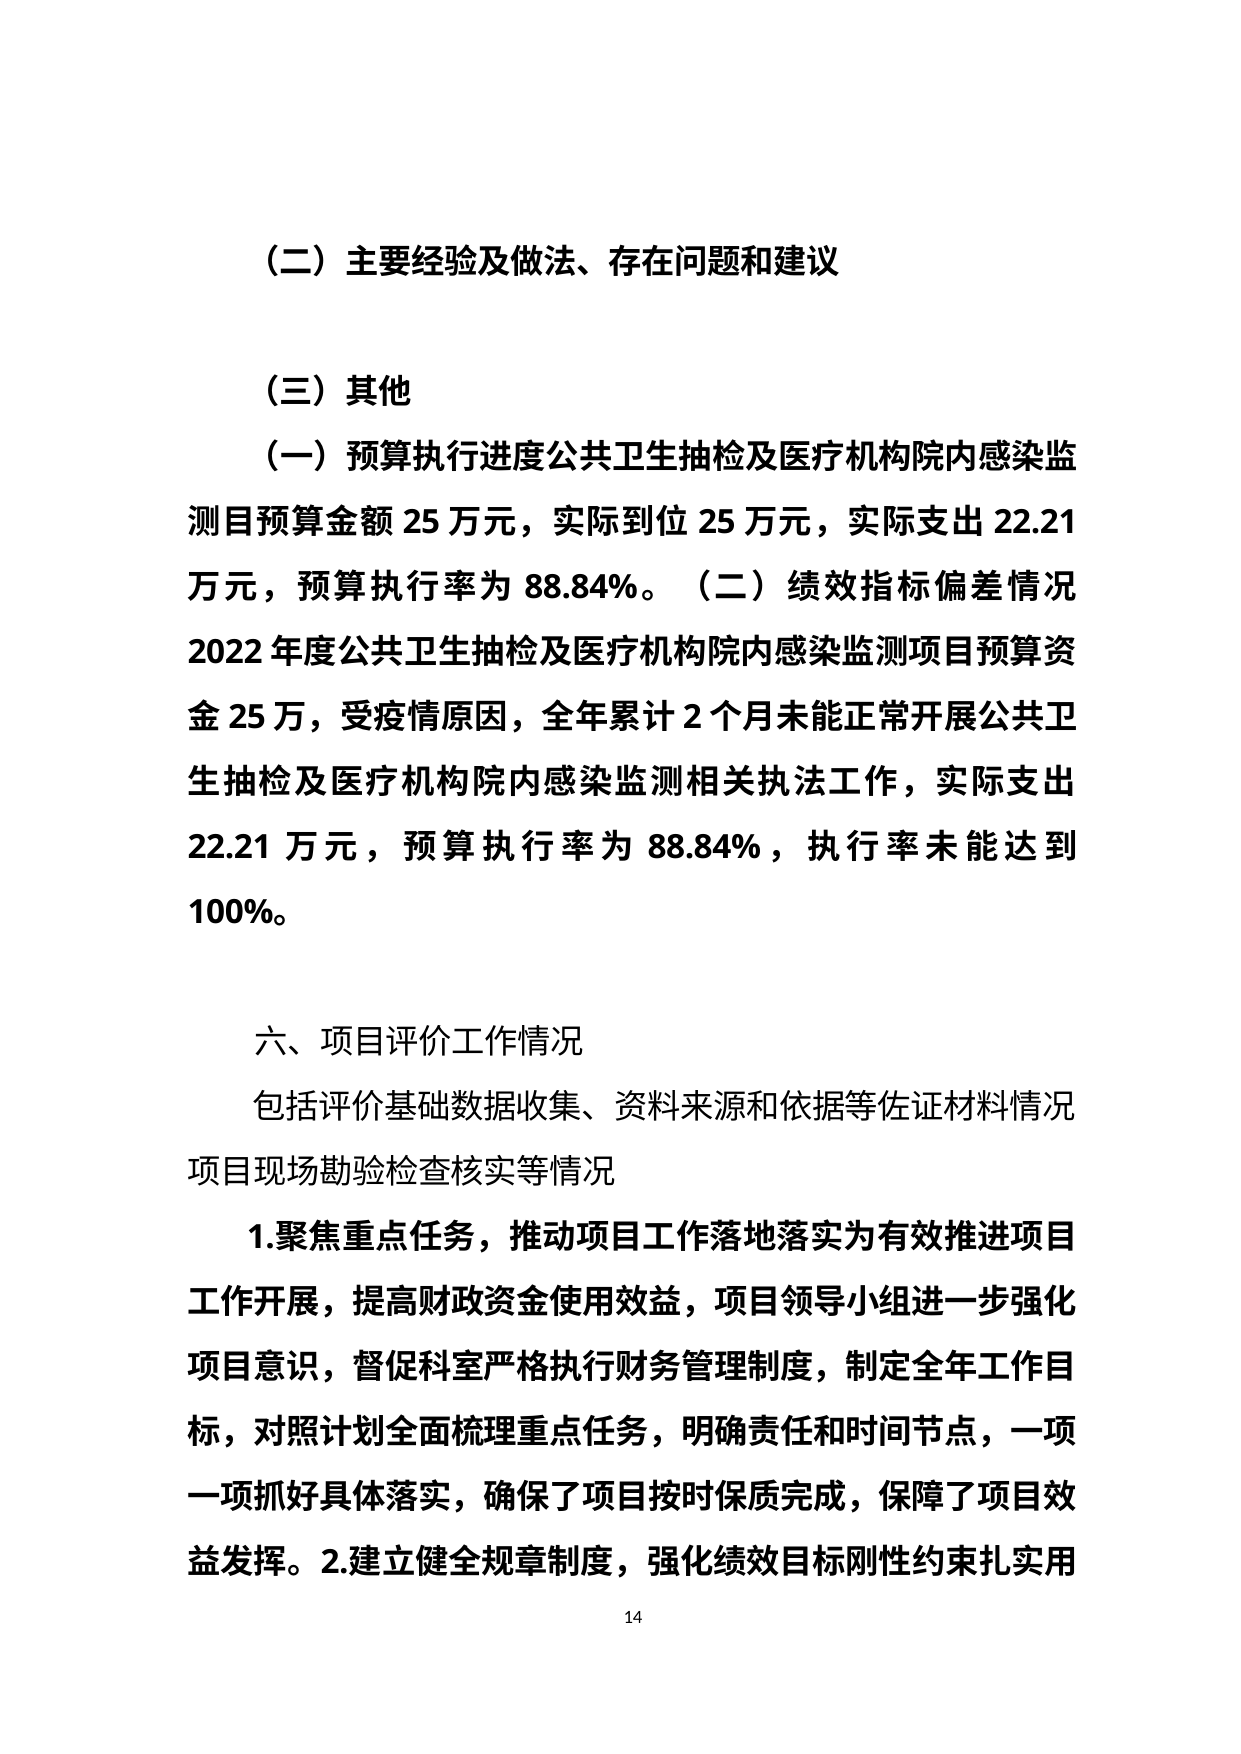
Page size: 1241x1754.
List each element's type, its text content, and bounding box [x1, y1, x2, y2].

text 包括评价基础数据收集、资料来源和依据等佐证材料情况，项目现场勘验检查核实等情况 [187, 1072, 1078, 1202]
text （二）主要经验及做法、存在问题和建议 [187, 227, 1078, 292]
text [187, 1202, 1078, 1592]
text （三）其他 [187, 357, 1078, 422]
text （一）预算执行进度公共卫生抽检及医疗机构院内感染监测目预算金额25万元，实际到位25万元，实际支出22.21万元，预算执行率为88.84%。（二）绩效指标偏差情况2022年度公共卫生抽检及医疗机构院内感染监测项目预算资金25万，受疫情原因，全年累计2个月未能正常开展公共卫生抽检及医疗机构院内感染监测相关执法工作，实际支出22.21万元，预算执行率为88.84%，执行率未能达到100%。 [187, 422, 1078, 942]
text 六、项目评价工作情况 [187, 1007, 1078, 1072]
